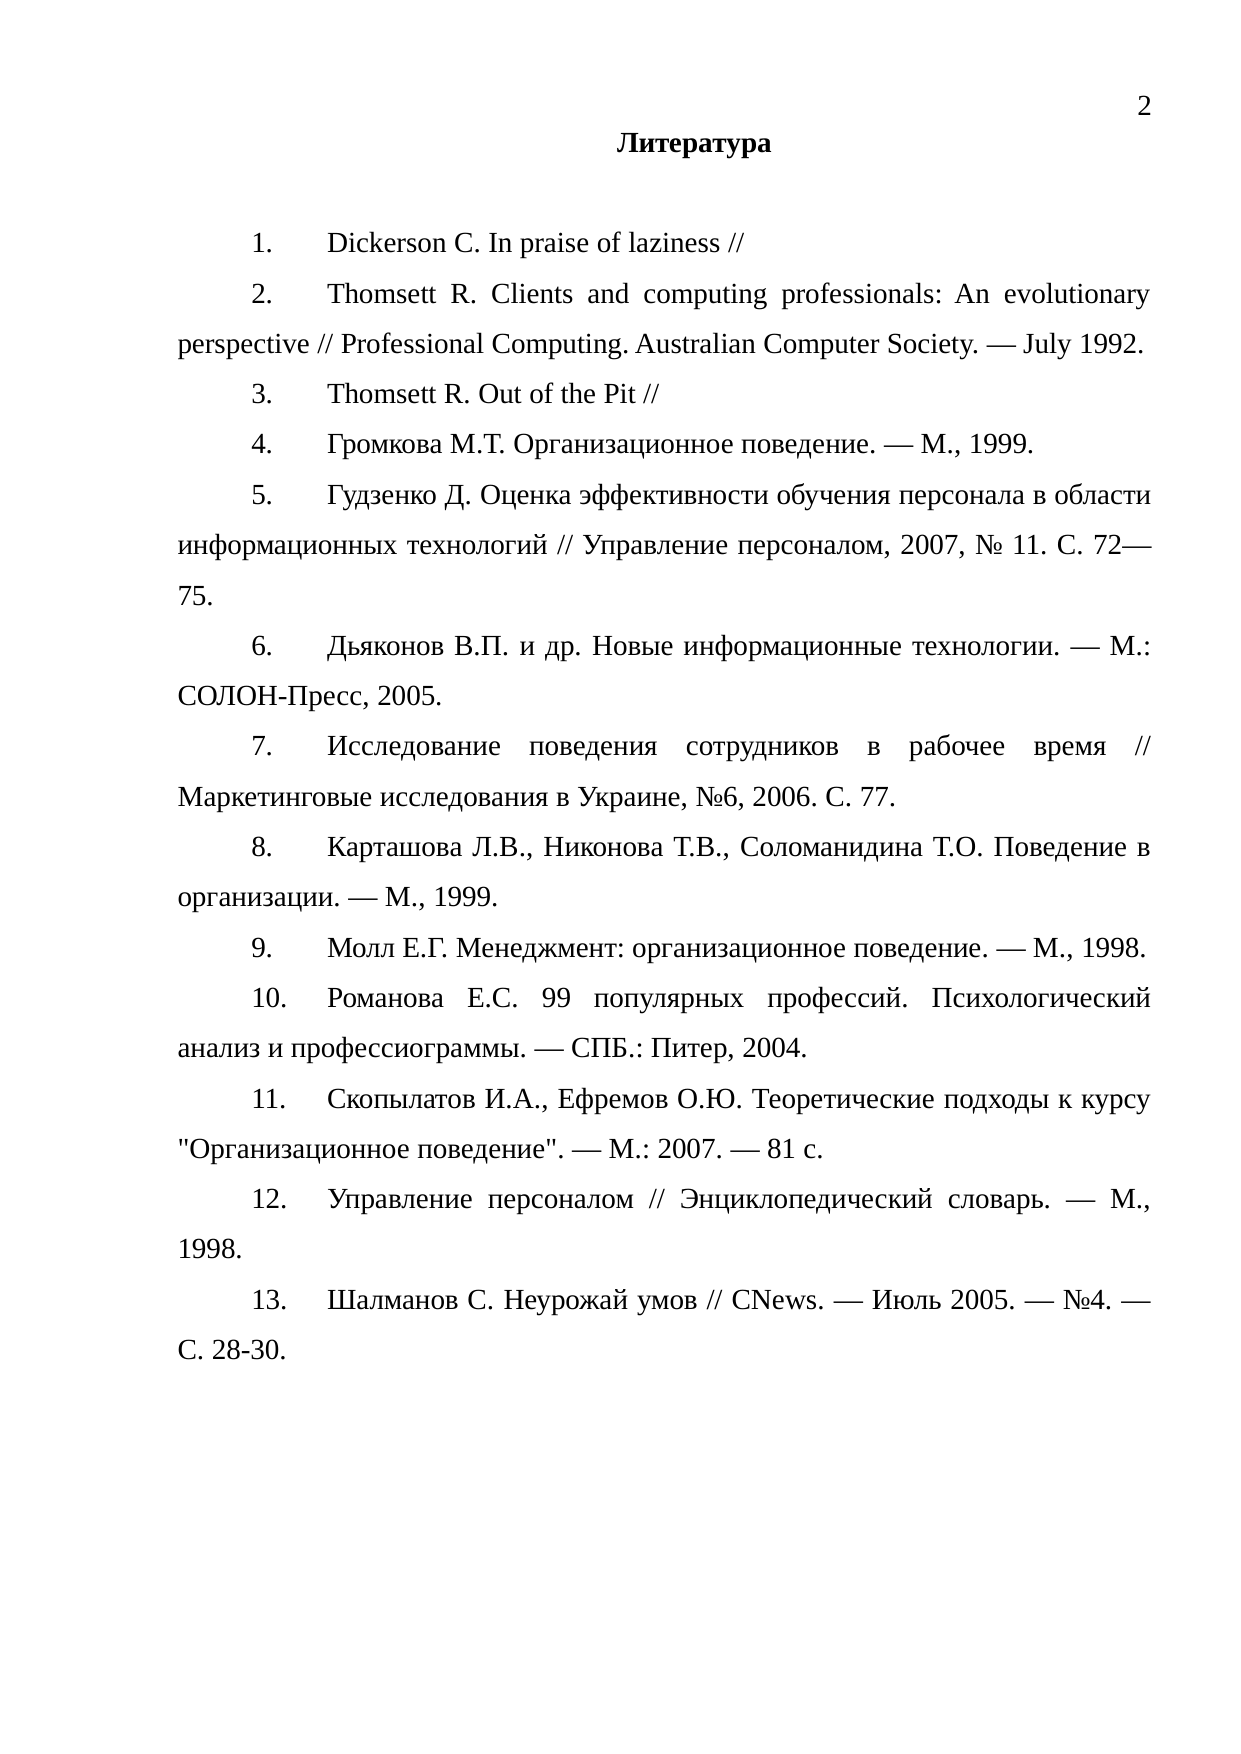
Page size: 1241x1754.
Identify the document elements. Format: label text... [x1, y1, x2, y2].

list Thomsett R. Out of the Pit // [177, 377, 1152, 410]
list Громкова М.Т. Организационное поведение. — М., 1999. [177, 427, 1152, 460]
list Исследование поведения сотрудников в рабочее время // Маркетинговые исследования в Украине, №6, 2006. С. 77. [177, 729, 1152, 813]
list Молл Е.Г. Менеджмент: организационное поведение. — М., 1998. [177, 930, 1152, 963]
list Dickerson С. In praise of laziness // [177, 226, 1152, 259]
list Романова Е.С. 99 популярных профессий. Психологический анализ и профессиограммы. — СПБ.: Питер, 2004. [177, 980, 1152, 1064]
list Скопылатов И.А., Ефремов О.Ю. Теоретические подходы к курсу "Организационное поведение". — М.: 2007. — 81 с. [177, 1081, 1152, 1165]
list Управление персоналом // Энциклопедический словарь. — М., 1998. [177, 1182, 1152, 1265]
list Шалманов С. Неурожай умов // CNews. — Июль 2005. — №4. — С. 28-30. [177, 1282, 1152, 1366]
list Карташова Л.В., Никонова Т.В., Соломанидина Т.О. Поведение в организации. — М., 1999. [177, 829, 1152, 913]
list Дьяконов В.П. и др. Новые информационные технологии. — М.: СОЛОН-Пресс, 2005. [177, 628, 1152, 712]
list Thomsett R. Clients and computing professionals: An evolutionary perspective // Professional Computing. Australian Computer Society. — July 1992. [177, 276, 1152, 360]
list Гудзенко Д. Оценка эффективности обучения персонала в области информационных технологий // Управление персоналом, 2007, № 11. С. 72—75. [177, 477, 1152, 611]
subtitle Литература [177, 125, 1152, 158]
